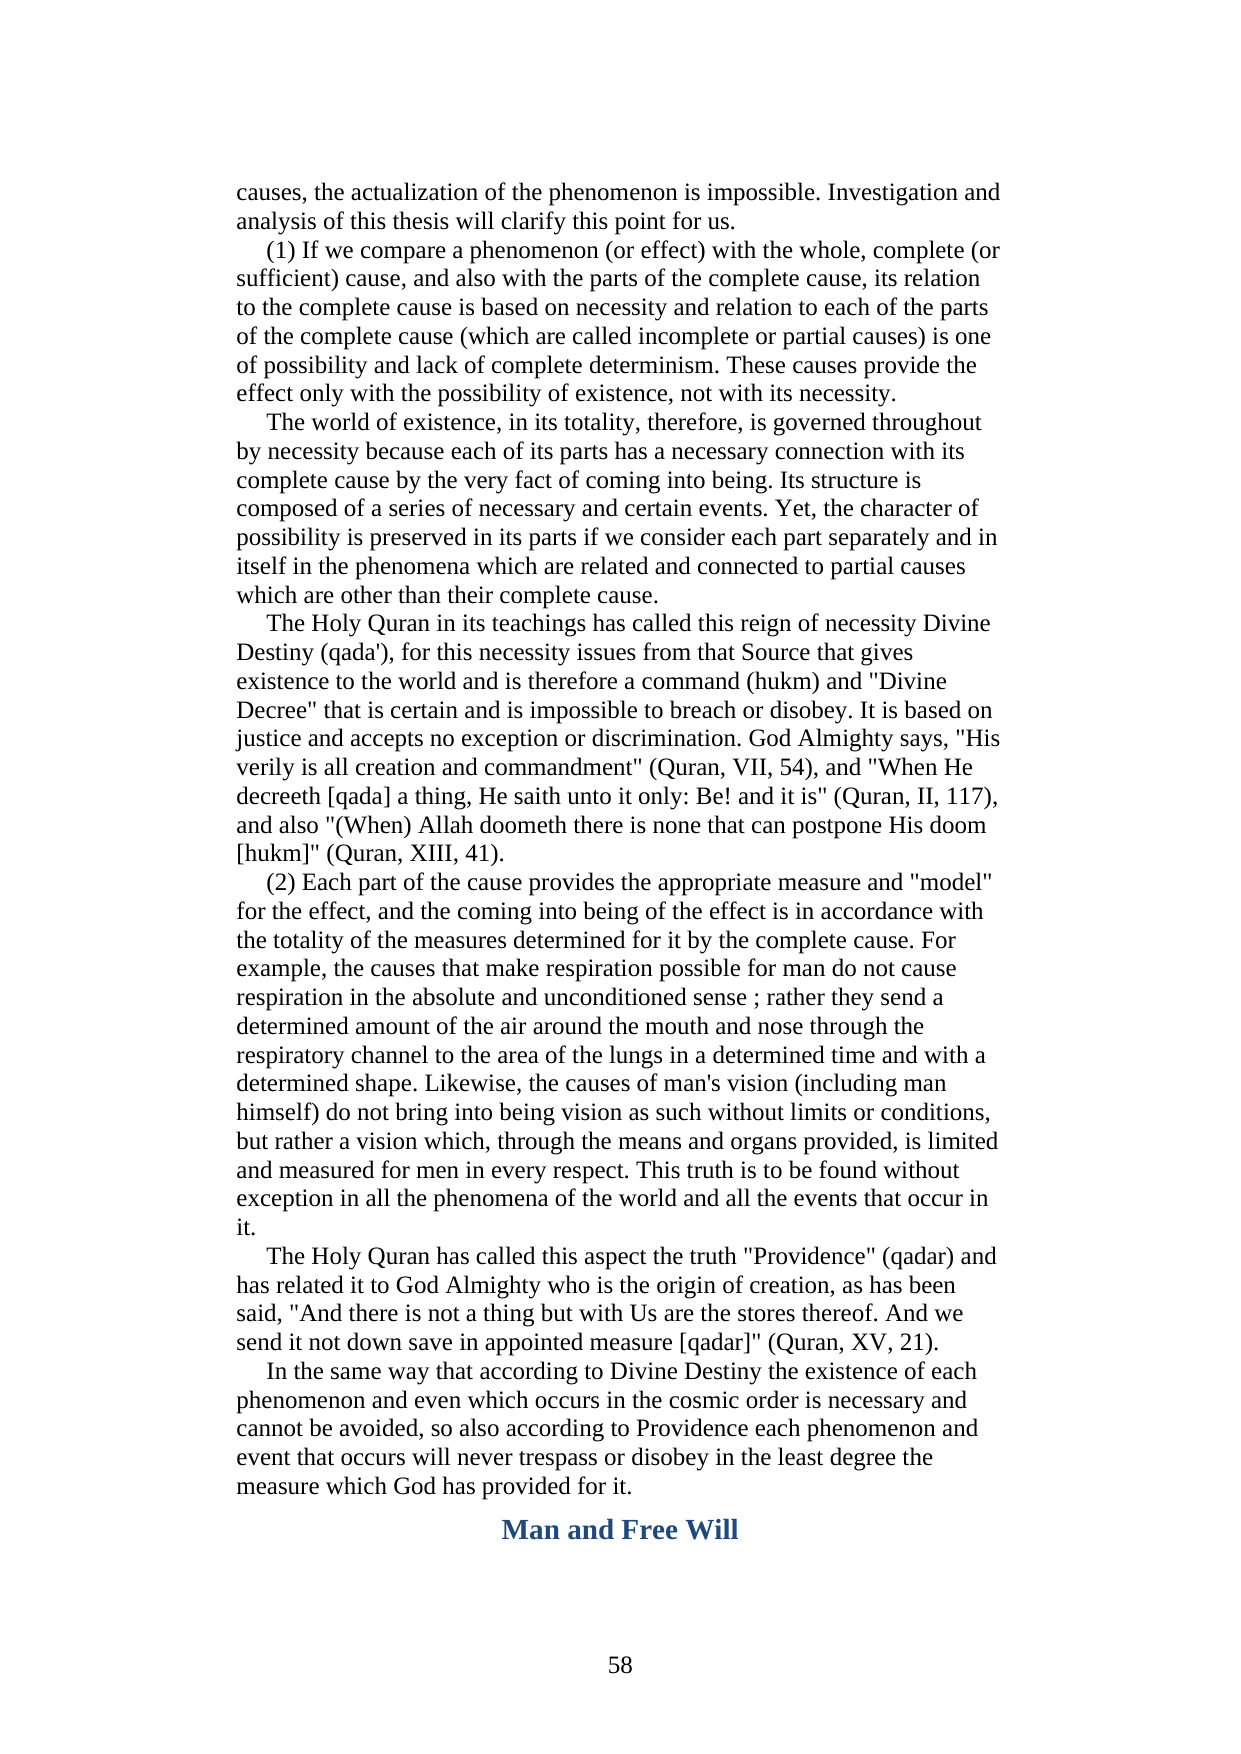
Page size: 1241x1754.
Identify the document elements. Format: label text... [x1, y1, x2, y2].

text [236, 177, 1004, 235]
text The Holy Quran in its teachings has called this reign of necessity Divine Destiny (qada'), for this necessity issues from that Source that gives existence to the world and is therefore a command (hukm) and "Divine Decree" that is certain and is impossible to breach or disobey. It is based on justice and accepts no exception or discrimination. God Almighty says, "His verily is all creation and commandment" (Quran, VII, 54), and "When He decreeth [qada] a thing, He saith unto it only: Be! and it is" (Quran, II, 117), and also "(When) Allah doometh there is none that can postpone His doom [hukm]" (Quran, XIII, 41). [236, 608, 1004, 867]
text The Holy Quran has called this aspect the truth "Providence" (qadar) and has related it to God Almighty who is the origin of creation, as has been said, "And there is not a thing but with Us are the stores thereof. And we send it not down save in appointed measure [qadar]" (Quran, XV, 21). [236, 1241, 1004, 1356]
subtitle Man and Free Will [236, 1512, 1004, 1546]
text In the same way that according to Divine Destiny the existence of each phenomenon and even which occurs in the cosmic order is necessary and cannot be avoided, so also according to Providence each phenomenon and event that occurs will never trespass or disobey in the least degree the measure which God has provided for it. [236, 1356, 1004, 1500]
text (1) If we compare a phenomenon (or effect) with the whole, complete (or sufficient) cause, and also with the parts of the complete cause, its relation to the complete cause is based on necessity and relation to each of the parts of the complete cause (which are called incomplete or partial causes) is one of possibility and lack of complete determinism. These causes provide the effect only with the possibility of existence, not with its necessity. [236, 235, 1004, 407]
text The world of existence, in its totality, therefore, is governed throughout by necessity because each of its parts has a necessary connection with its complete cause by the very fact of coming into being. Its structure is composed of a series of necessary and certain events. Yet, the character of possibility is preserved in its parts if we consider each part separately and in itself in the phenomena which are related and connected to partial causes which are other than their complete cause. [236, 407, 1004, 608]
text (2) Each part of the cause provides the appropriate measure and "model" for the effect, and the coming into being of the effect is in accordance with the totality of the measures determined for it by the complete cause. For example, the causes that make respiration possible for man do not cause respiration in the absolute and unconditioned sense ; rather they send a determined amount of the air around the mouth and nose through the respiratory channel to the area of the lungs in a determined time and with a determined shape. Likewise, the causes of man's vision (including man himself) do not bring into being vision as such without limits or conditions, but rather a vision which, through the means and organs provided, is limited and measured for men in every respect. This truth is to be found without exception in all the phenomena of the world and all the events that occur in it. [236, 867, 1004, 1241]
